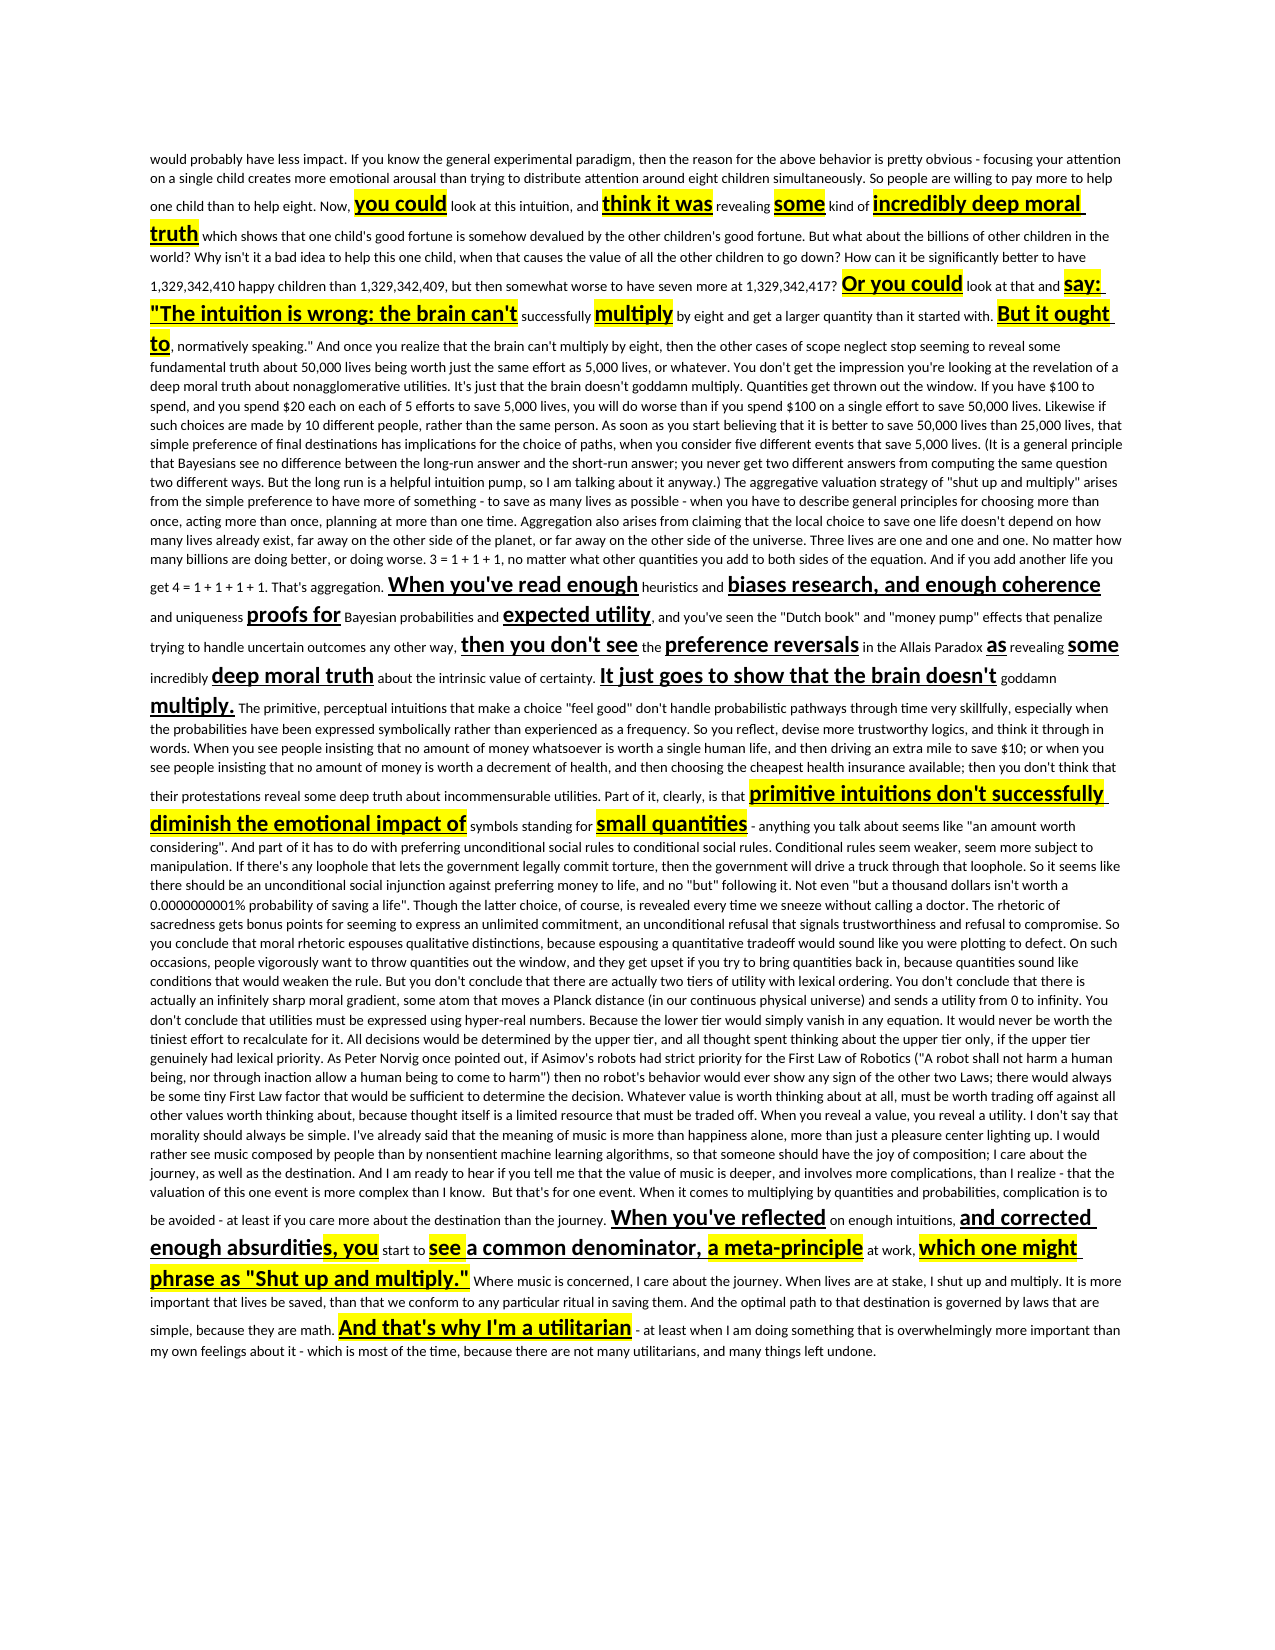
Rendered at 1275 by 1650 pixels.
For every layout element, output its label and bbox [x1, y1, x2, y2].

text [150, 150, 1125, 1360]
